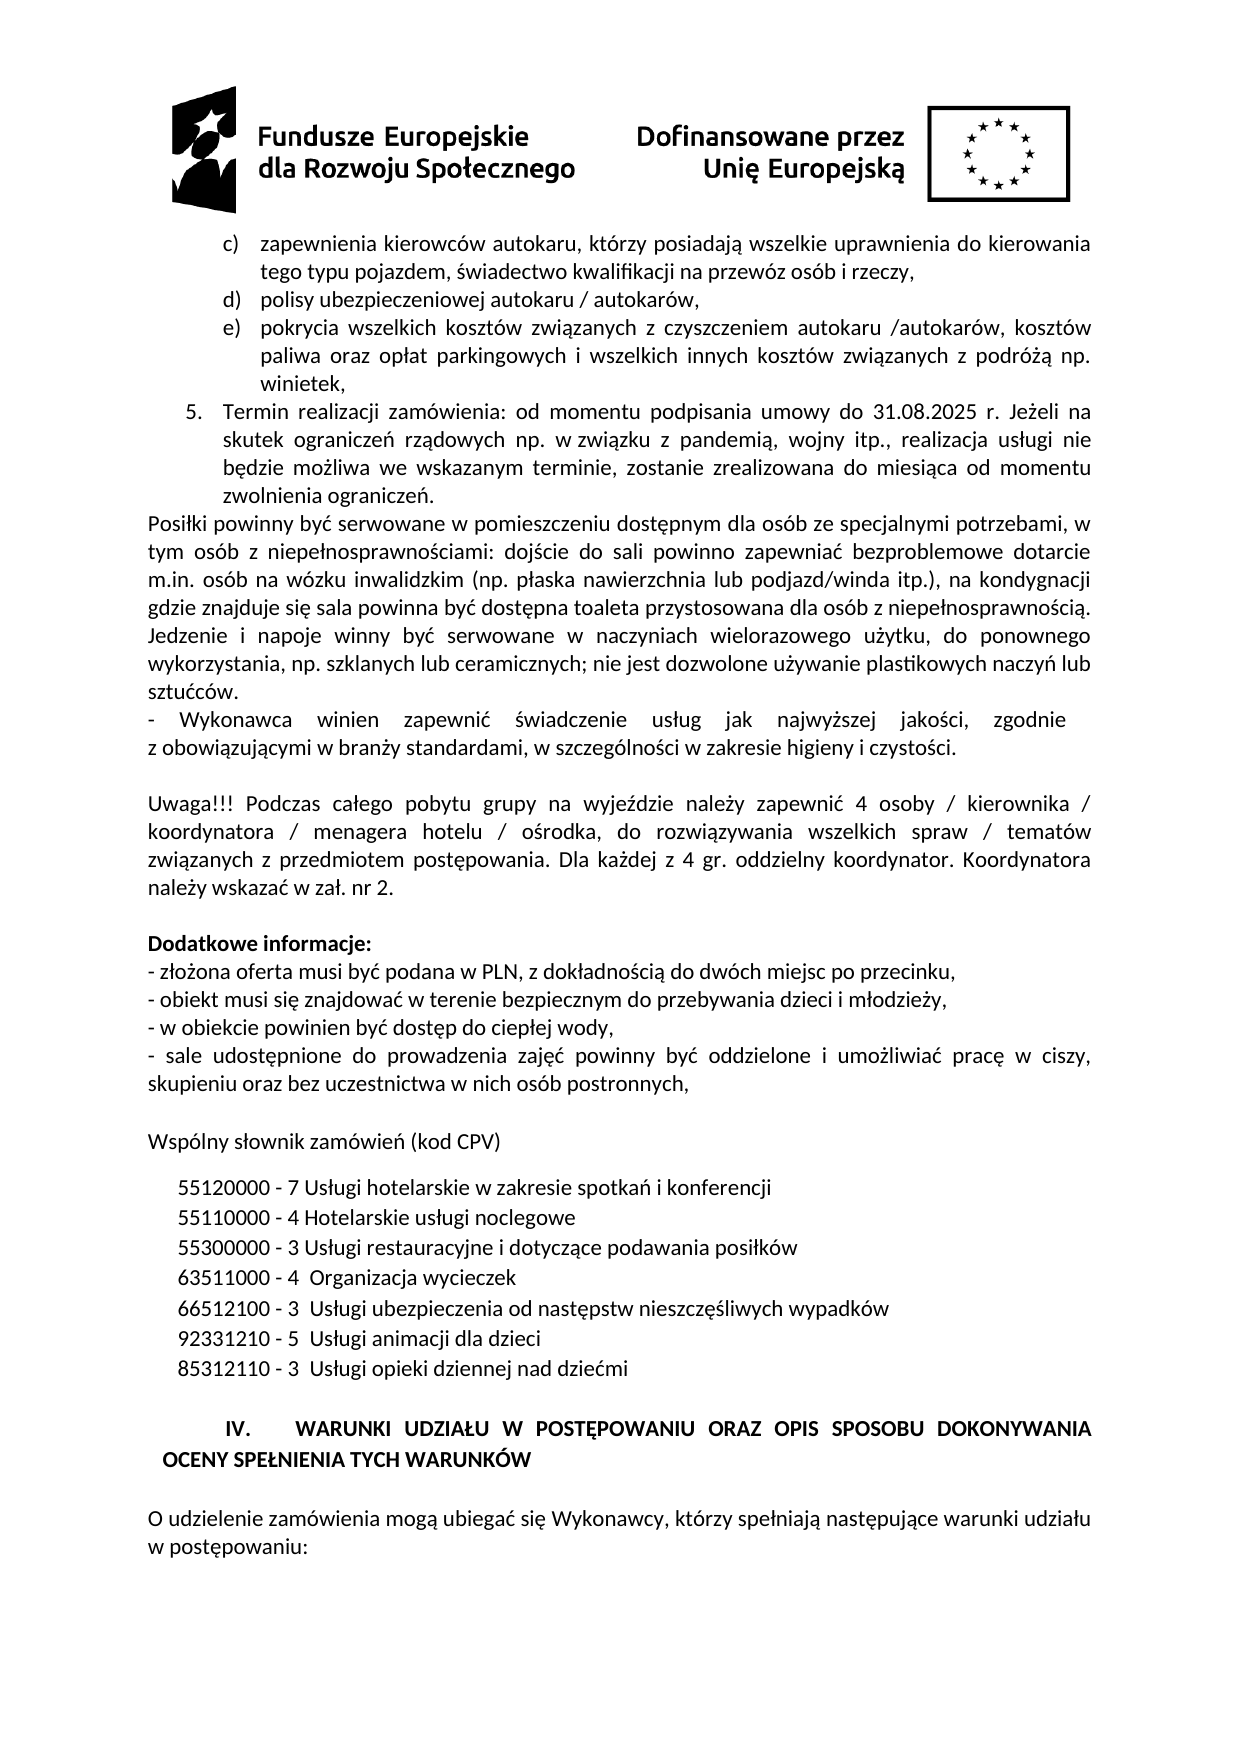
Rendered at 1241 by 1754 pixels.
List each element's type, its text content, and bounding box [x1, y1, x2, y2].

list WARUNKI UDZIAŁU W POSTĘPOWANIU ORAZ OPIS SPOSOBU DOKONYWANIA OCENY SPEŁNIENIA TYCH WARUNKÓW [162, 1414, 1093, 1473]
list 66512100 - 3 Usługi ubezpieczenia od następstw nieszczęśliwych wypadków [177, 1294, 1093, 1322]
list 85312110 - 3 Usługi opieki dziennej nad dziećmi [177, 1354, 1093, 1382]
text Wspólny słownik zamówień (kod CPV) [148, 1127, 1093, 1155]
picture [154, 73, 1086, 229]
list 55110000 - 4 Hotelarskie usługi noclegowe [177, 1203, 1093, 1231]
text - złożona oferta musi być podana w PLN, z dokładnością do dwóch miejsc po przecinku, [148, 957, 1093, 985]
text - obiekt musi się znajdować w terenie bezpiecznym do przebywania dzieci i młodzieży, [148, 985, 1093, 1013]
text - w obiekcie powinien być dostęp do ciepłej wody, [148, 1013, 1093, 1041]
text O udzielenie zamówienia mogą ubiegać się Wykonawcy, którzy spełniają następujące warunki udziału w postępowaniu: [148, 1504, 1093, 1560]
text Posiłki powinny być serwowane w pomieszczeniu dostępnym dla osób ze specjalnymi potrzebami, w tym osób z niepełnosprawnościami: dojście do sali powinno zapewniać bezproblemowe dotarcie m.in. osób na wózku inwalidzkim (np. płaska nawierzchnia lub podjazd/winda itp.), na kondygnacji gdzie znajduje się sala powinna być dostępna toaleta przystosowana dla osób z niepełnosprawnością. Jedzenie i napoje winny być serwowane w naczyniach wielorazowego użytku, do ponownego wykorzystania, np. szklanych lub ceramicznych; nie jest dozwolone używanie plastikowych naczyń lub sztućców. [148, 509, 1093, 705]
text Dodatkowe informacje: [148, 929, 1093, 957]
text - sale udostępnione do prowadzenia zajęć powinny być oddzielone i umożliwiać pracę w ciszy, skupieniu oraz bez uczestnictwa w nich osób postronnych, [148, 1041, 1093, 1097]
list pokrycia wszelkich kosztów związanych z czyszczeniem autokaru /autokarów, kosztów paliwa oraz opłat parkingowych i wszelkich innych kosztów związanych z podróżą np. winietek, [223, 313, 1093, 397]
list polisy ubezpieczeniowej autokaru / autokarów, [223, 285, 1093, 313]
text Uwaga!!! Podczas całego pobytu grupy na wyjeździe należy zapewnić 4 osoby / kierownika / koordynatora / menagera hotelu / ośrodka, do rozwiązywania wszelkich spraw / tematów związanych z przedmiotem postępowania. Dla każdej z 4 gr. oddzielny koordynator. Koordynatora należy wskazać w zał. nr 2. [148, 789, 1093, 901]
list zapewnienia kierowców autokaru, którzy posiadają wszelkie uprawnienia do kierowania tego typu pojazdem, świadectwo kwalifikacji na przewóz osób i rzeczy, [223, 229, 1093, 285]
list 55120000 - 7 Usługi hotelarskie w zakresie spotkań i konferencji [177, 1173, 1093, 1201]
list 55300000 - 3 Usługi restauracyjne i dotyczące podawania posiłków [177, 1233, 1093, 1261]
list 92331210 - 5 Usługi animacji dla dzieci [177, 1324, 1093, 1352]
list Termin realizacji zamówienia: od momentu podpisania umowy do 31.08.2025 r. Jeżeli na skutek ograniczeń rządowych np. w związku z pandemią, wojny itp., realizacja usługi nie będzie możliwa we wskazanym terminie, zostanie zrealizowana do miesiąca od momentu zwolnienia ograniczeń. [185, 397, 1093, 509]
text - Wykonawca winien zapewnić świadczenie usług jak najwyższej jakości, zgodnie z obowiązującymi w branży standardami, w szczególności w zakresie higieny i czystości. [148, 705, 1093, 761]
list 63511000 - 4 Organizacja wycieczek [177, 1263, 1093, 1291]
